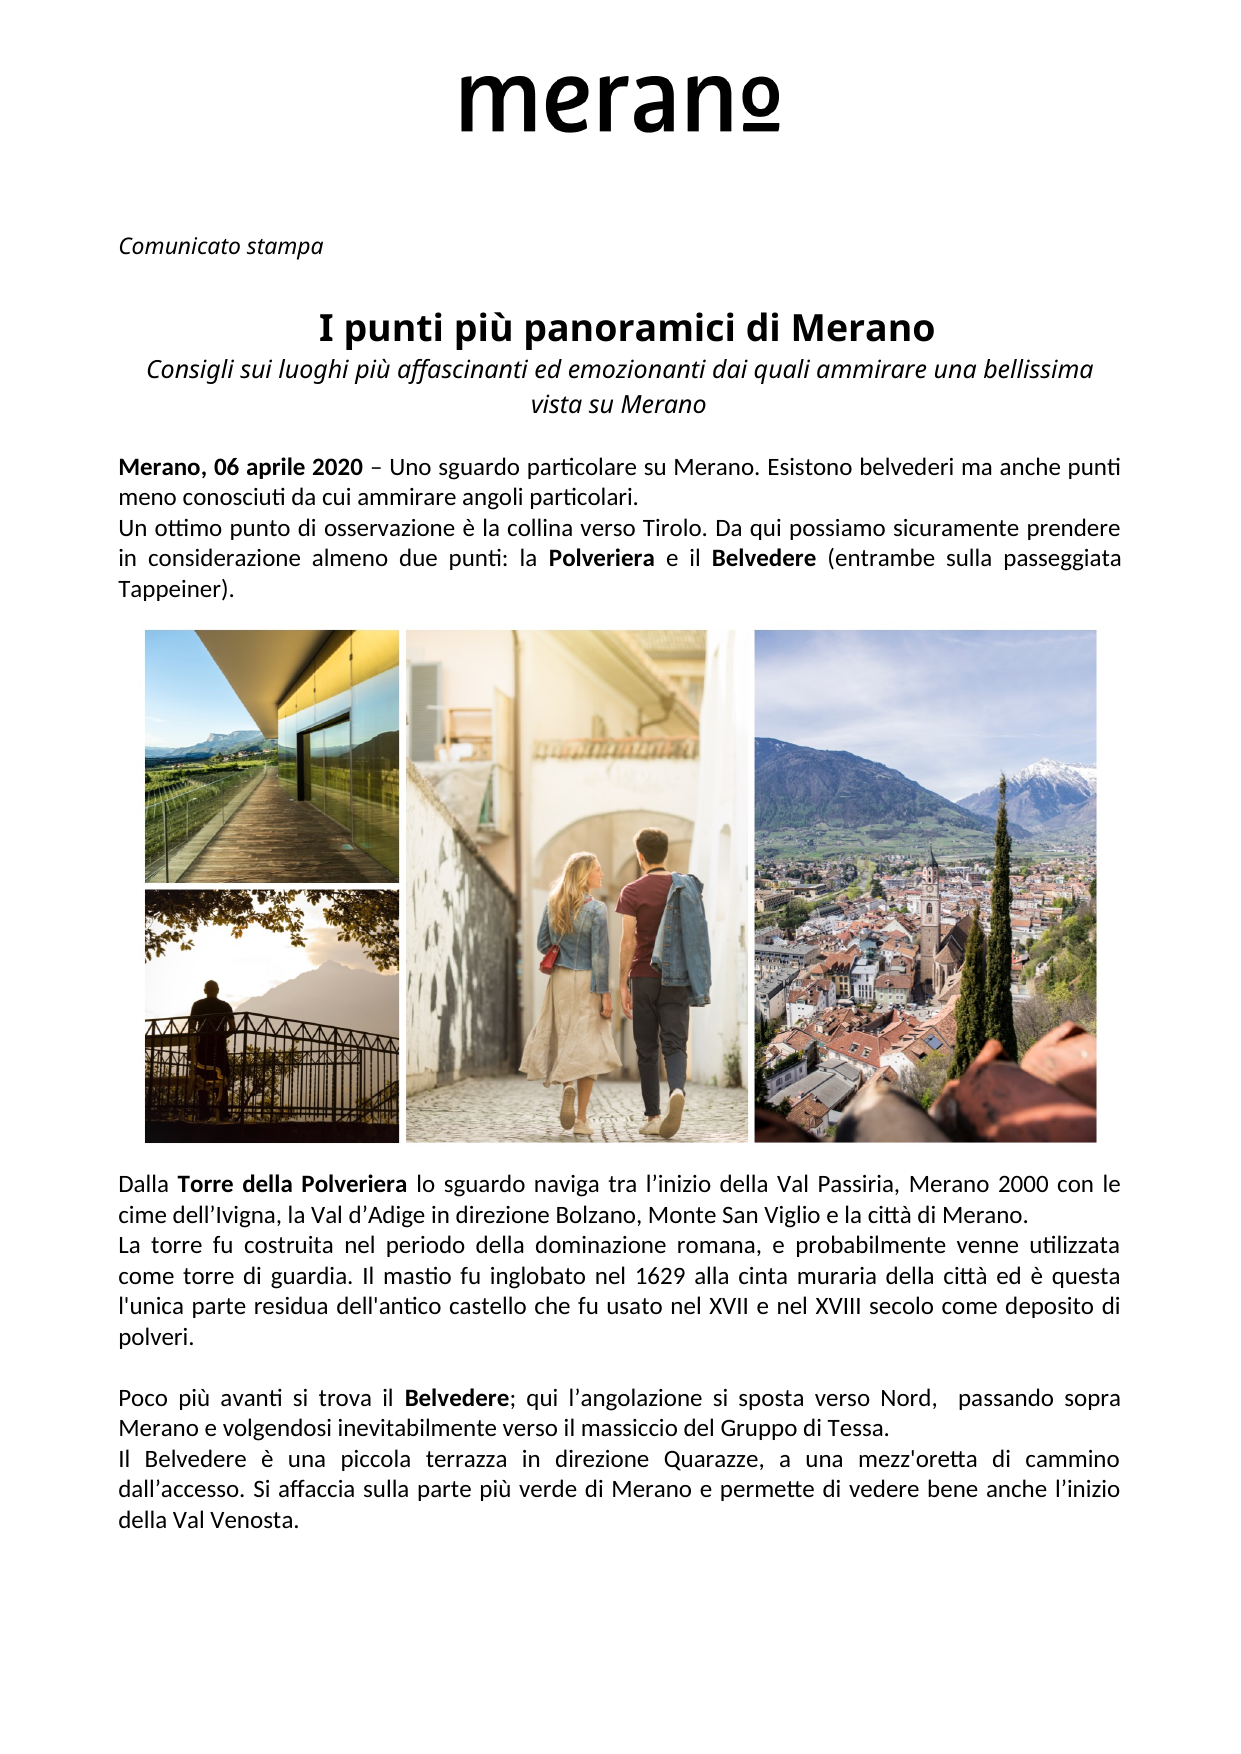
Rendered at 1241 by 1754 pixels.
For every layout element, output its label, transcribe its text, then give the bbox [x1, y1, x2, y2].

text vista su Merano [118, 386, 1122, 420]
text Dalla Torre della Polveriera lo sguardo naviga tra l’inizio della Val Passiria, Merano 2000 con le cime dell’Ivigna, la Val d’Adige in direzione Bolzano, Monte San Viglio e la città di Merano. [118, 1169, 1122, 1229]
picture [460, 75, 781, 134]
text Consigli sui luoghi più affascinanti ed emozionanti dai quali ammirare una bellissima [118, 352, 1122, 386]
picture [118, 603, 1123, 1169]
text Poco più avanti si trova il Belvedere; qui l’angolazione si sposta verso Nord, passando sopra Merano e volgendosi inevitabilmente verso il massiccio del Gruppo di Tessa. [118, 1382, 1122, 1443]
text Merano, 06 aprile 2020 – Uno sguardo particolare su Merano. Esistono belvederi ma anche punti meno conosciuti da cui ammirare angoli particolari. [118, 451, 1122, 512]
text Il Belvedere è una piccola terrazza in direzione Quarazze, a una mezz'oretta di cammino dall’accesso. Si affaccia sulla parte più verde di Merano e permette di vedere bene anche l’inizio della Val Venosta. [118, 1443, 1122, 1535]
text Comunicato stampa [118, 230, 1112, 261]
text Un ottimo punto di osservazione è la collina verso Tirolo. Da qui possiamo sicuramente prendere in considerazione almeno due punti: la Polveriera e il Belvedere (entrambe sulla passeggiata Tappeiner). [118, 512, 1122, 603]
text La torre fu costruita nel periodo della dominazione romana, e probabilmente venne utilizzata come torre di guardia. Il mastio fu inglobato nel 1629 alla cinta muraria della città ed è questa l'unica parte residua dell'antico castello che fu usato nel XVII e nel XVIII secolo come deposito di polveri. [118, 1229, 1122, 1352]
text I punti più panoramici di Merano [88, 301, 1166, 352]
